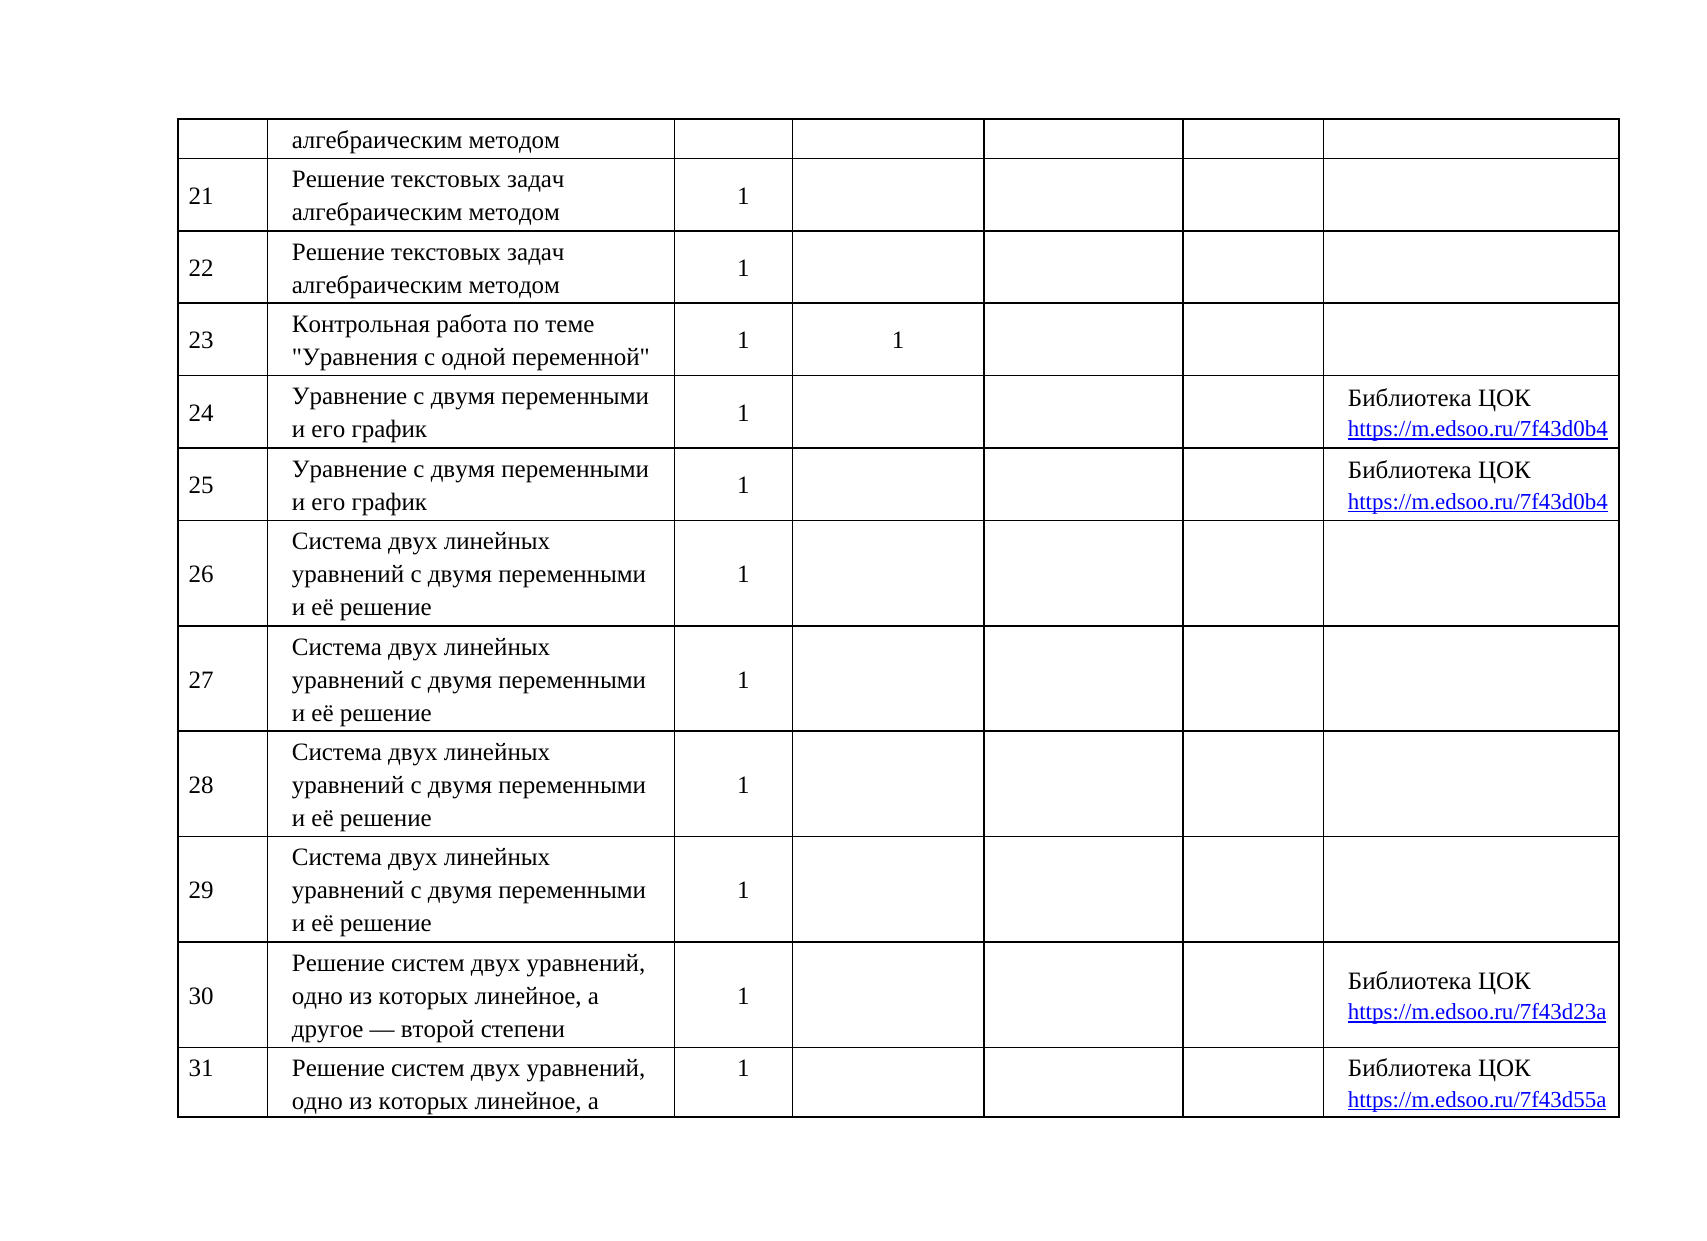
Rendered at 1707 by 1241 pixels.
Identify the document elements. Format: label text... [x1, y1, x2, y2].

table_cell Система двух линейных уравнений с двумя переменными и её решение [268, 627, 674, 730]
table_cell [1184, 837, 1323, 941]
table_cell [268, 159, 674, 230]
table_cell [1324, 627, 1618, 730]
table_cell [1184, 1048, 1323, 1116]
table_cell [985, 159, 1182, 230]
table_cell [985, 732, 1182, 836]
table_cell [1324, 159, 1618, 230]
table_cell Контрольная работа по теме "Уравнения с одной переменной" [268, 304, 674, 375]
table_cell [1324, 304, 1618, 375]
table_cell [793, 449, 983, 519]
table_cell [985, 521, 1182, 625]
table_cell [1324, 521, 1618, 625]
table_cell [793, 837, 983, 941]
table_cell [1324, 837, 1618, 941]
table_cell Уравнение с двумя переменными и его график [268, 376, 674, 447]
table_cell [1324, 1048, 1618, 1116]
table_cell [1184, 449, 1323, 519]
table_cell [985, 376, 1182, 447]
table_cell [1184, 120, 1323, 157]
table_cell [1324, 732, 1618, 836]
table_cell 21 [179, 159, 267, 230]
table_cell Уравнение с двумя переменными и его график [268, 449, 674, 519]
table_cell [793, 943, 983, 1047]
table_cell [1184, 627, 1323, 730]
table_cell [793, 232, 983, 302]
table_cell 24 [179, 376, 267, 447]
table_cell 1 [675, 521, 792, 625]
table_cell [1184, 304, 1323, 375]
table_cell Система двух линейных уравнений с двумя переменными и её решение [268, 732, 674, 836]
table_cell [793, 376, 983, 447]
table_cell 1 [675, 943, 792, 1047]
table_cell Система двух линейных уравнений с двумя переменными и её решение [268, 521, 674, 625]
table_cell 1 [675, 732, 792, 836]
table_cell [793, 120, 983, 157]
table_cell [985, 232, 1182, 302]
table_cell 26 [179, 521, 267, 625]
table_cell [985, 304, 1182, 375]
table_cell [985, 120, 1182, 157]
table_cell 1 [675, 627, 792, 730]
table_cell [985, 837, 1182, 941]
table_cell 29 [179, 837, 267, 941]
table_cell 1 [675, 304, 792, 375]
table_cell 27 [179, 627, 267, 730]
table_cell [268, 943, 674, 1047]
table_cell 1 [675, 1048, 792, 1116]
table_cell [793, 159, 983, 230]
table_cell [268, 232, 674, 302]
table_cell [985, 943, 1182, 1047]
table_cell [268, 120, 674, 157]
table_cell [1324, 232, 1618, 302]
table_cell 25 [179, 449, 267, 519]
table_cell Библиотека ЦОК https://m.edsoo.ru/7f43d23a [1324, 943, 1618, 1047]
table_cell [985, 627, 1182, 730]
table_cell 1 [675, 376, 792, 447]
table_cell [793, 1048, 983, 1116]
table_cell Система двух линейных уравнений с двумя переменными и её решение [268, 837, 674, 941]
table_cell 1 [675, 159, 792, 230]
table_cell [793, 732, 983, 836]
table_cell [793, 627, 983, 730]
table_cell [985, 1048, 1182, 1116]
table_cell [793, 521, 983, 625]
table_cell [1184, 376, 1323, 447]
table_cell Библиотека ЦОК https://m.edsoo.ru/7f43d0b4 [1324, 449, 1618, 519]
table_cell 22 [179, 232, 267, 302]
table_cell 1 [675, 120, 792, 157]
table_cell 20 [179, 120, 267, 157]
table_cell [1184, 521, 1323, 625]
table_cell 23 [179, 304, 267, 375]
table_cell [268, 1048, 674, 1116]
table_cell 31 [179, 1048, 267, 1116]
table_cell 1 [675, 837, 792, 941]
table_cell 1 [793, 304, 983, 375]
table_cell [1184, 232, 1323, 302]
table_cell [985, 449, 1182, 519]
table_cell [1184, 943, 1323, 1047]
table_cell [1184, 732, 1323, 836]
table_cell [1324, 120, 1618, 157]
table_cell 28 [179, 732, 267, 836]
table_cell 1 [675, 449, 792, 519]
table_cell Библиотека ЦОК https://m.edsoo.ru/7f43d0b4 [1324, 376, 1618, 447]
table_cell 1 [675, 232, 792, 302]
table_cell 30 [179, 943, 267, 1047]
table_cell [1184, 159, 1323, 230]
